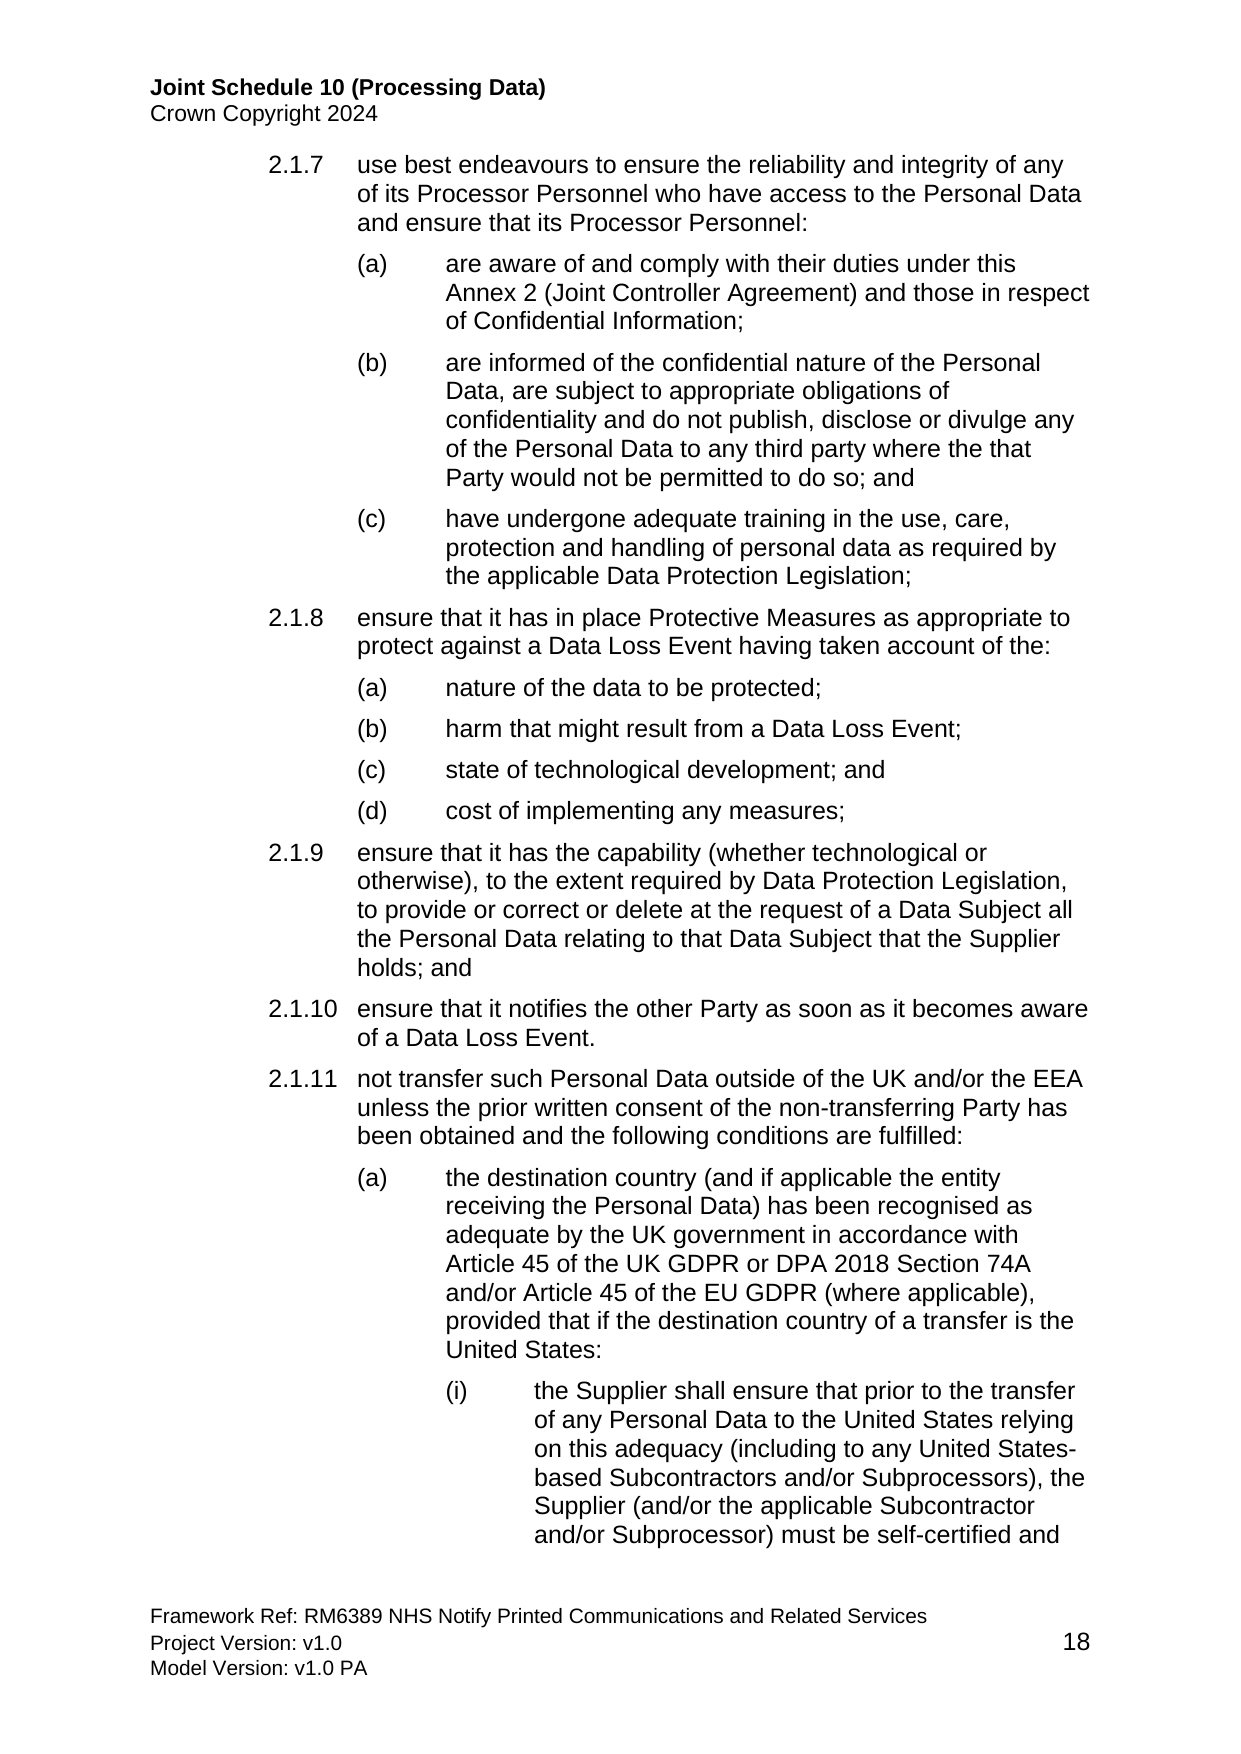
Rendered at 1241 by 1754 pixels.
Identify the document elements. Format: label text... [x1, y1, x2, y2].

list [445, 1376, 1090, 1549]
list harm that might result from a Data Loss Event; [357, 714, 1090, 742]
list nature of the data to be protected; [357, 672, 1090, 701]
list ensure that it notifies the other Party as soon as it becomes aware of a Data Loss Event. [268, 994, 1090, 1051]
list have undergone adequate training in the use, care, protection and handling of personal data as required by the applicable Data Protection Legislation; [357, 504, 1090, 590]
list are aware of and comply with their duties under this Annex 2 (Joint Controller Agreement) and those in respect of Confidential Information; [357, 249, 1090, 335]
list ensure that it has in place Protective Measures as appropriate to protect against a Data Loss Event having taken account of the: [268, 602, 1090, 660]
list the destination country (and if applicable the entity receiving the Personal Data) has been recognised as adequate by the UK government in accordance with Article 45 of the UK GDPR or DPA 2018 Section 74A and/or Article 45 of the EU GDPR (where applicable), provided that if the destination country of a transfer is the United States: [357, 1162, 1090, 1364]
list cost of implementing any measures; [357, 796, 1090, 825]
list are informed of the confidential nature of the Personal Data, are subject to appropriate obligations of confidentiality and do not publish, disclose or divulge any of the Personal Data to any third party where the that Party would not be permitted to do so; and [357, 347, 1090, 491]
list state of technological development; and [357, 755, 1090, 784]
list use best endeavours to ensure the reliability and integrity of any of its Processor Personnel who have access to the Personal Data and ensure that its Processor Personnel: [268, 150, 1090, 236]
list ensure that it has the capability (whether technological or otherwise), to the extent required by Data Protection Legislation, to provide or correct or delete at the request of a Data Subject all the Personal Data relating to that Data Subject that the Supplier holds; and [268, 837, 1090, 981]
list not transfer such Personal Data outside of the UK and/or the EEA unless the prior written consent of the non-transferring Party has been obtained and the following conditions are fulfilled: [268, 1064, 1090, 1150]
